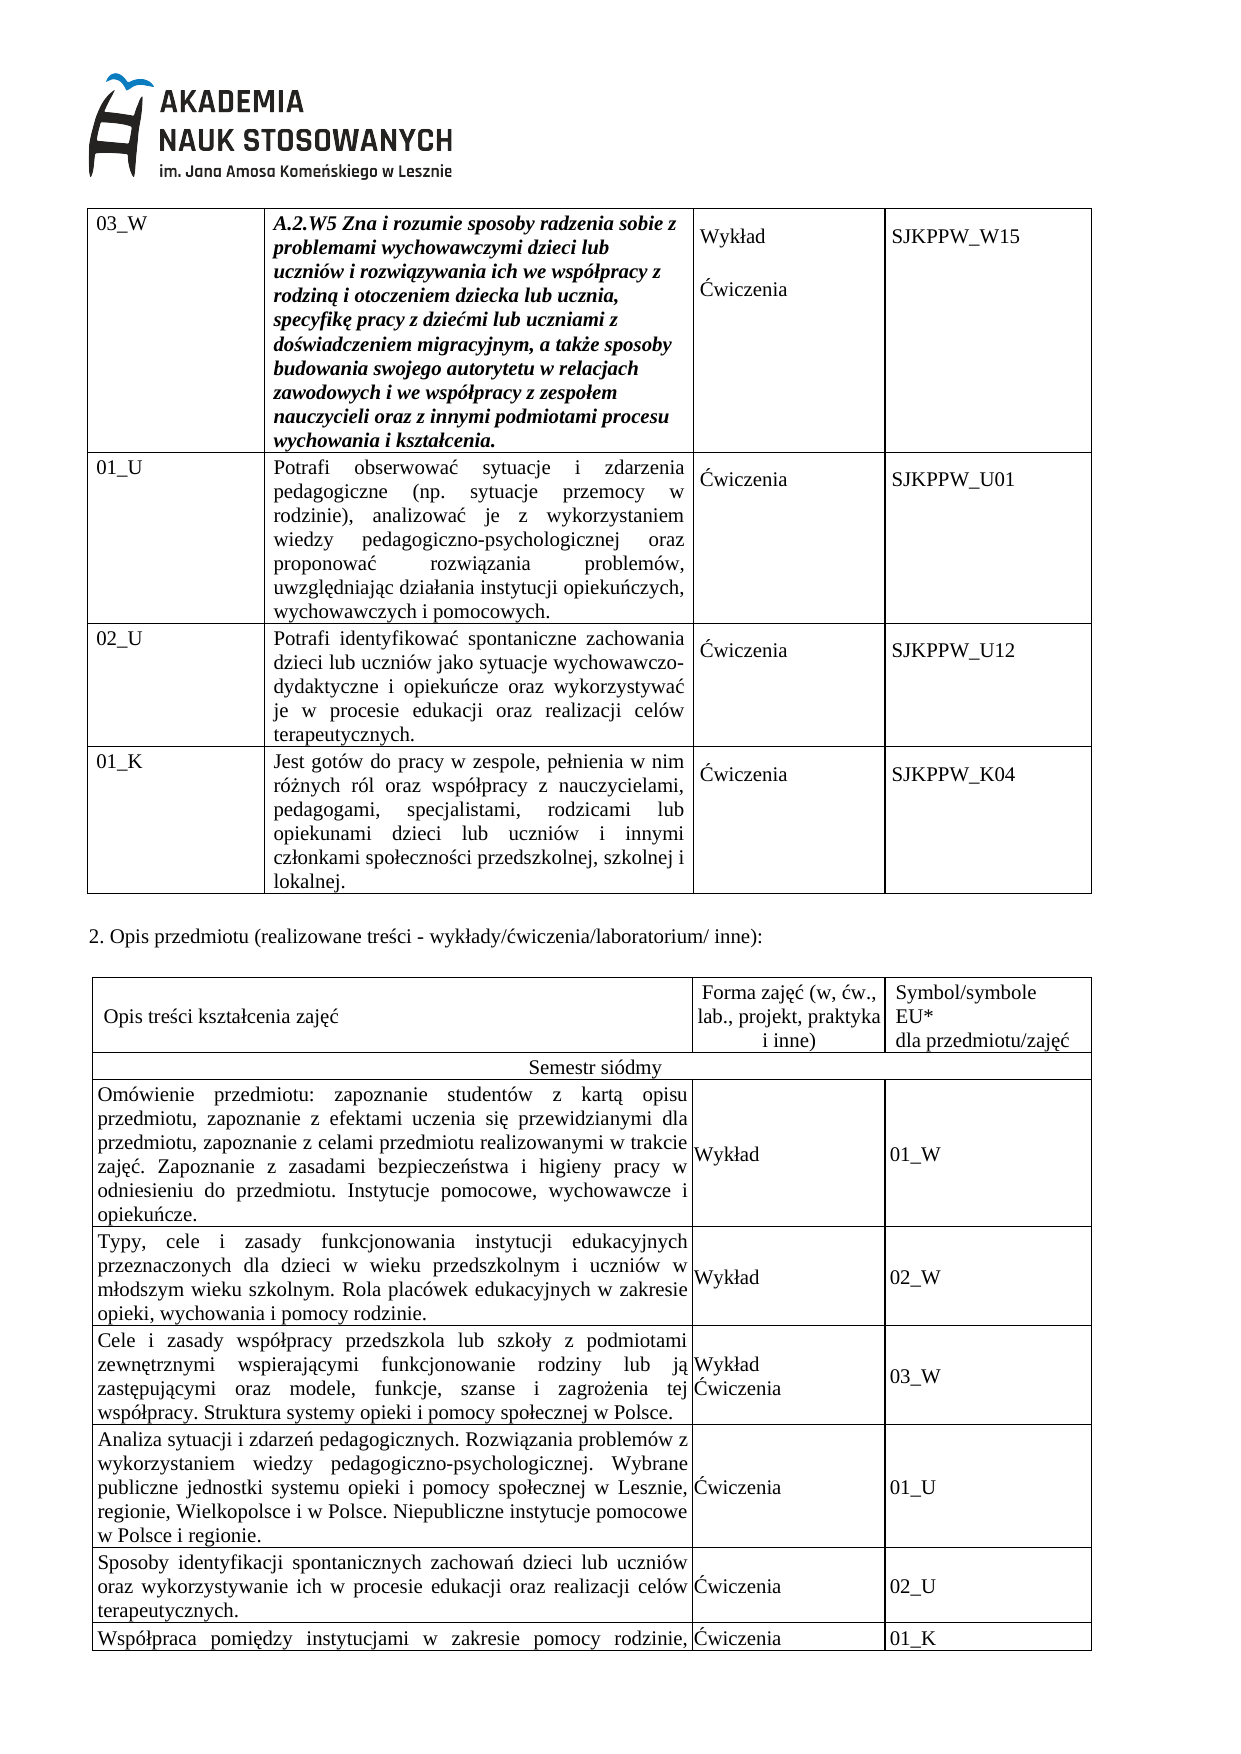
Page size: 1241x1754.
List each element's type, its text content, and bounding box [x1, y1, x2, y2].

table_cell Ćwiczenia [693, 1548, 884, 1622]
table_cell 02_U [88, 624, 264, 746]
table_cell 01_W [886, 1080, 1091, 1226]
table_cell SJKPPW_K04 [886, 747, 1091, 893]
table_cell 02_U [886, 1548, 1091, 1622]
table_header Symbol/symbole EU* dla przedmiotu/zajęć [886, 978, 1091, 1052]
table_cell SJKPPW_W15 [886, 209, 1091, 452]
table_cell Typy, cele i zasady funkcjonowania instytucji edukacyjnych przeznaczonych dla dzieci w wieku przedszkolnym i uczniów w młodszym wieku szkolnym. Rola placówek edukacyjnych w zakresie opieki, wychowania i pomocy rodzinie. [93, 1227, 692, 1325]
table_cell 01_K [886, 1623, 1091, 1650]
text 2. Opis przedmiotu (realizowane treści - wykłady/ćwiczenia/laboratorium/ inne): [89, 923, 1152, 948]
table_cell 03_W [886, 1326, 1091, 1424]
table_cell Wykład Ćwiczenia [693, 1326, 884, 1424]
table_cell Sposoby identyfikacji spontanicznych zachowań dzieci lub uczniów oraz wykorzystywanie ich w procesie edukacji oraz realizacji celów terapeutycznych. [93, 1548, 692, 1622]
table_cell A.2.W5 Zna i rozumie sposoby radzenia sobie z problemami wychowawczymi dzieci lub uczniów i rozwiązywania ich we współpracy z rodziną i otoczeniem dziecka lub ucznia, specyfikę pracy z dziećmi lub uczniami z doświadczeniem migracyjnym, a także sposoby budowania swojego autorytetu w relacjach zawodowych i we współpracy z zespołem nauczycieli oraz z innymi podmiotami procesu wychowania i kształcenia. [265, 209, 693, 452]
table_cell Semestr siódmy [93, 1053, 1091, 1079]
table_cell Wykład [693, 1227, 884, 1325]
table_header Opis treści kształcenia zajęć [93, 978, 692, 1052]
table_cell Potrafi obserwować sytuacje i zdarzenia pedagogiczne (np. sytuacje przemocy w rodzinie), analizować je z wykorzystaniem wiedzy pedagogiczno-psychologicznej oraz proponować rozwiązania problemów, uwzględniając działania instytucji opiekuńczych, wychowawczych i pomocowych. [265, 453, 693, 623]
table_cell Wykład Ćwiczenia [694, 209, 884, 452]
table_cell Ćwiczenia [694, 624, 884, 746]
table_cell 01_K [88, 747, 264, 893]
table_cell SJKPPW_U01 [886, 453, 1091, 623]
table_cell 02_W [886, 1227, 1091, 1325]
picture [88, 73, 452, 180]
table_cell Ćwiczenia [693, 1623, 884, 1650]
table_cell 01_U [88, 453, 264, 623]
table_header Forma zajęć (w, ćw., lab., projekt, praktyka i inne) [693, 978, 884, 1052]
table_cell Współpraca pomiędzy instytucjami w zakresie pomocy rodzinie, opieki oraz wychowania. [93, 1623, 692, 1650]
table_cell 01_U [886, 1425, 1091, 1547]
table_cell Ćwiczenia [694, 453, 884, 623]
table_cell Wykład [693, 1080, 884, 1226]
table_cell Ćwiczenia [693, 1425, 884, 1547]
table_cell 03_W [88, 209, 264, 452]
table_cell SJKPPW_U12 [886, 624, 1091, 746]
table_cell Jest gotów do pracy w zespole, pełnienia w nim różnych ról oraz współpracy z nauczycielami, pedagogami, specjalistami, rodzicami lub opiekunami dzieci lub uczniów i innymi członkami społeczności przedszkolnej, szkolnej i lokalnej. [265, 747, 693, 893]
table_cell Potrafi identyfikować spontaniczne zachowania dzieci lub uczniów jako sytuacje wychowawczo-dydaktyczne i opiekuńcze oraz wykorzystywać je w procesie edukacji oraz realizacji celów terapeutycznych. [265, 624, 693, 746]
table_cell Omówienie przedmiotu: zapoznanie studentów z kartą opisu przedmiotu, zapoznanie z efektami uczenia się przewidzianymi dla przedmiotu, zapoznanie z celami przedmiotu realizowanymi w trakcie zajęć. Zapoznanie z zasadami bezpieczeństwa i higieny pracy w odniesieniu do przedmiotu. Instytucje pomocowe, wychowawcze i opiekuńcze. [93, 1080, 692, 1226]
table_cell Cele i zasady współpracy przedszkola lub szkoły z podmiotami zewnętrznymi wspierającymi funkcjonowanie rodziny lub ją zastępującymi oraz modele, funkcje, szanse i zagrożenia tej współpracy. Struktura systemy opieki i pomocy społecznej w Polsce. [93, 1326, 692, 1424]
table_cell Analiza sytuacji i zdarzeń pedagogicznych. Rozwiązania problemów z wykorzystaniem wiedzy pedagogiczno-psychologicznej. Wybrane publiczne jednostki systemu opieki i pomocy społecznej w Lesznie, regionie, Wielkopolsce i w Polsce. Niepubliczne instytucje pomocowe w Polsce i regionie. [93, 1425, 692, 1547]
table_cell Ćwiczenia [694, 747, 884, 893]
